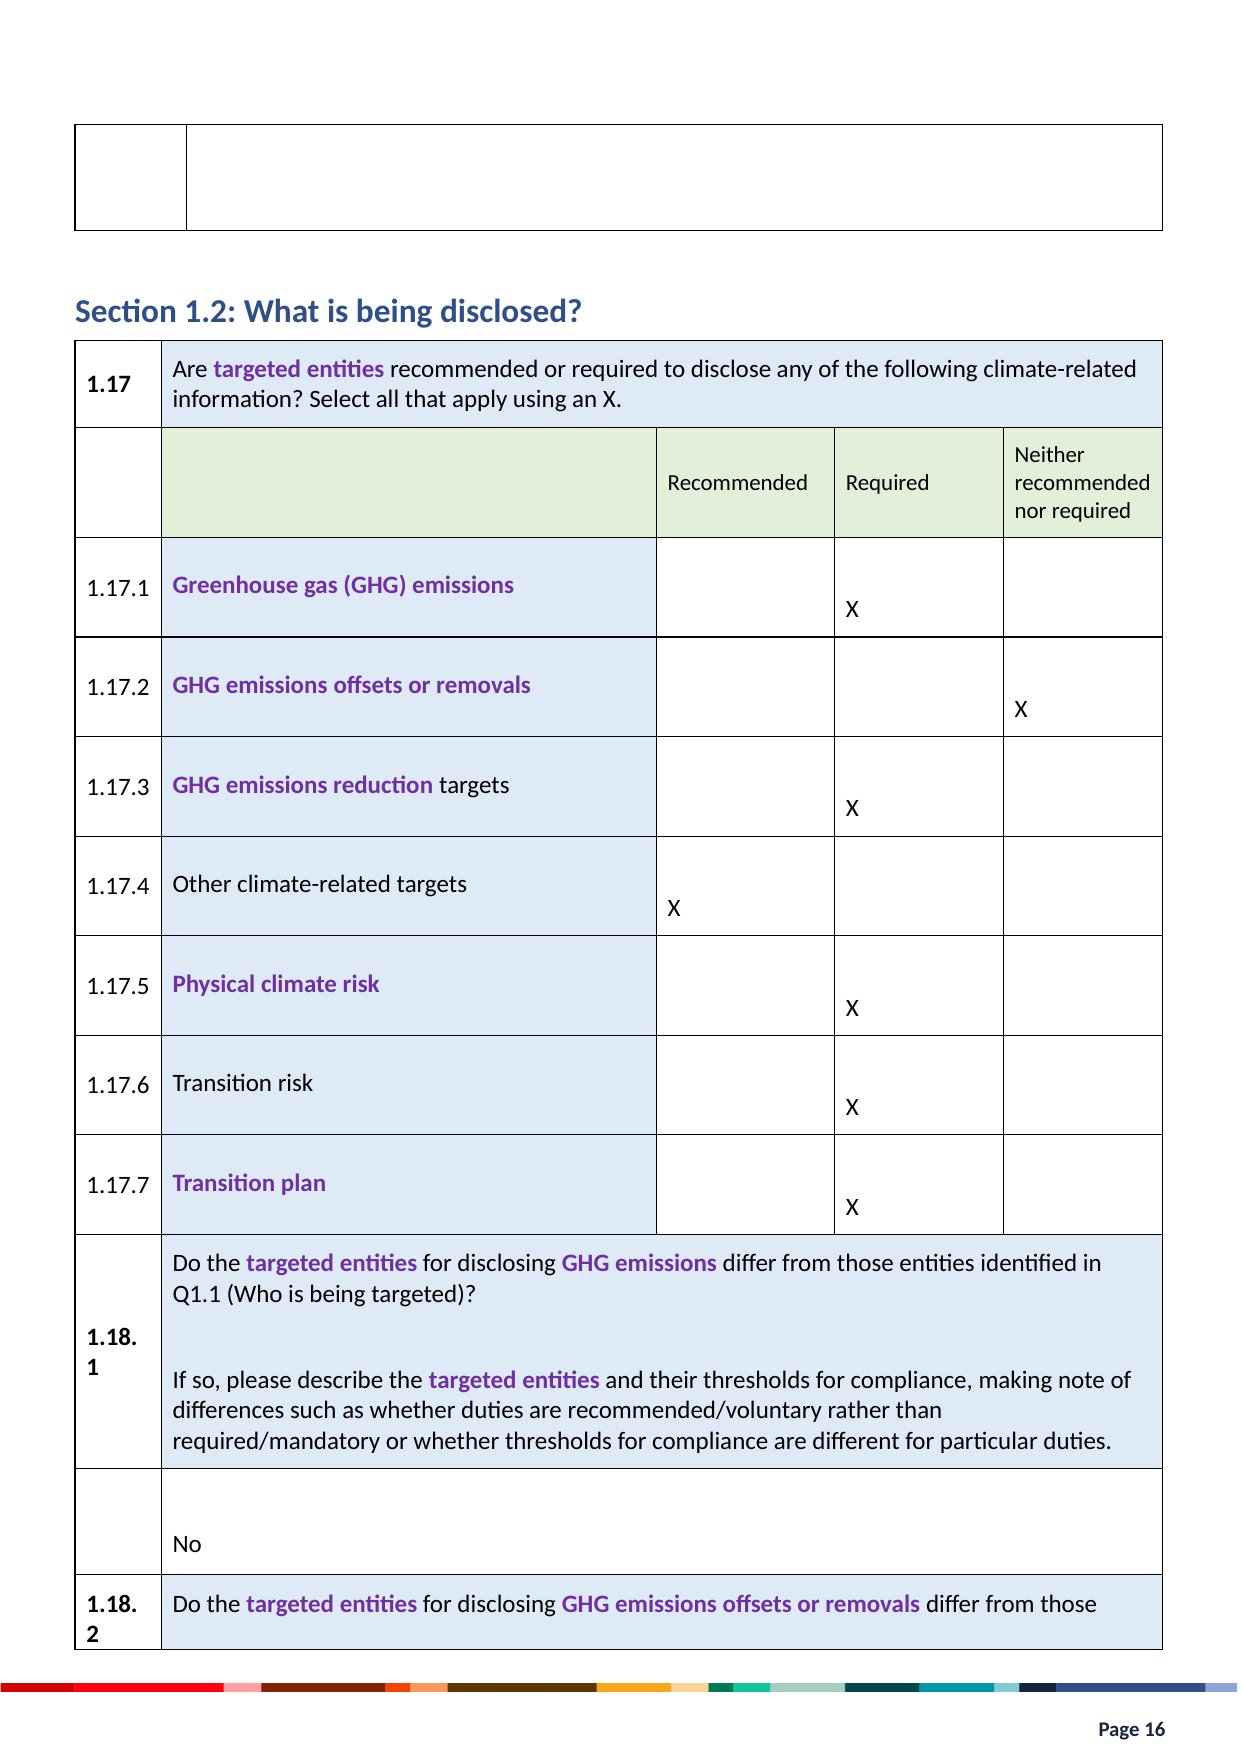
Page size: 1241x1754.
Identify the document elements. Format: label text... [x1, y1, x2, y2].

table_cell [657, 936, 834, 1035]
table_cell [657, 1135, 834, 1234]
table_cell 1.18.1 [76, 1235, 161, 1468]
table_cell X [1004, 638, 1162, 736]
table_cell [835, 837, 1003, 935]
table_header Are targeted entities recommended or required to disclose any of the following climate-related information? Select all that apply using an X. [162, 341, 1162, 427]
subtitle Section 1.2: What is being disclosed? [75, 291, 1165, 331]
table_cell [1004, 1135, 1162, 1234]
table_cell GHG emissions reduction targets [162, 737, 656, 836]
table_cell X [835, 1036, 1003, 1134]
table_cell Neither recommended nor required [1004, 428, 1162, 537]
table_cell [657, 1036, 834, 1134]
table_cell 1.18.2 [76, 1575, 161, 1649]
table_cell [1004, 737, 1162, 836]
table_cell [76, 428, 161, 537]
table_cell X [835, 737, 1003, 836]
table_cell 1.17.6 [76, 1036, 161, 1134]
table_cell 1.17.3 [76, 737, 161, 836]
table_cell Physical climate risk [162, 936, 656, 1035]
table_cell GHG emissions offsets or removals [162, 638, 656, 736]
table_cell No [162, 1469, 1162, 1574]
table_cell X [835, 936, 1003, 1035]
table_cell Required [835, 428, 1003, 537]
picture [0, 1683, 1236, 1692]
table_cell [657, 538, 834, 636]
table_cell [835, 638, 1003, 736]
table_cell [76, 1469, 161, 1574]
table_cell [162, 428, 656, 537]
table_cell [162, 1575, 1162, 1649]
table_cell X [835, 538, 1003, 636]
table_cell [1004, 837, 1162, 935]
table_cell Transition plan [162, 1135, 656, 1234]
table_cell X [835, 1135, 1003, 1234]
table_cell 1.17.4 [76, 837, 161, 935]
table_cell Transition risk [162, 1036, 656, 1134]
table_cell [1004, 936, 1162, 1035]
table_cell [187, 125, 1162, 230]
table_cell 1.17.7 [76, 1135, 161, 1234]
table_header 1.17 [76, 341, 161, 427]
table_cell 1.17.2 [76, 638, 161, 736]
table_cell Do the targeted entities for disclosing GHG emissions differ from those entities identified in Q1.1 (Who is being targeted)? If so, please describe the targeted entities and their thresholds for compliance, making note of differences such as whether duties are recommended/voluntary rather than required/mandatory or whether thresholds for compliance are different for particular duties. [162, 1235, 1162, 1468]
table_cell X [657, 837, 834, 935]
table_cell 1.17.1 [76, 538, 161, 636]
table_cell [1004, 1036, 1162, 1134]
table_cell [76, 125, 186, 230]
table_cell Greenhouse gas (GHG) emissions [162, 538, 656, 636]
table_cell [657, 638, 834, 736]
table_cell Recommended [657, 428, 834, 537]
table_cell Other climate-related targets [162, 837, 656, 935]
table_cell [1004, 538, 1162, 636]
table_cell [657, 737, 834, 836]
table_cell 1.17.5 [76, 936, 161, 1035]
